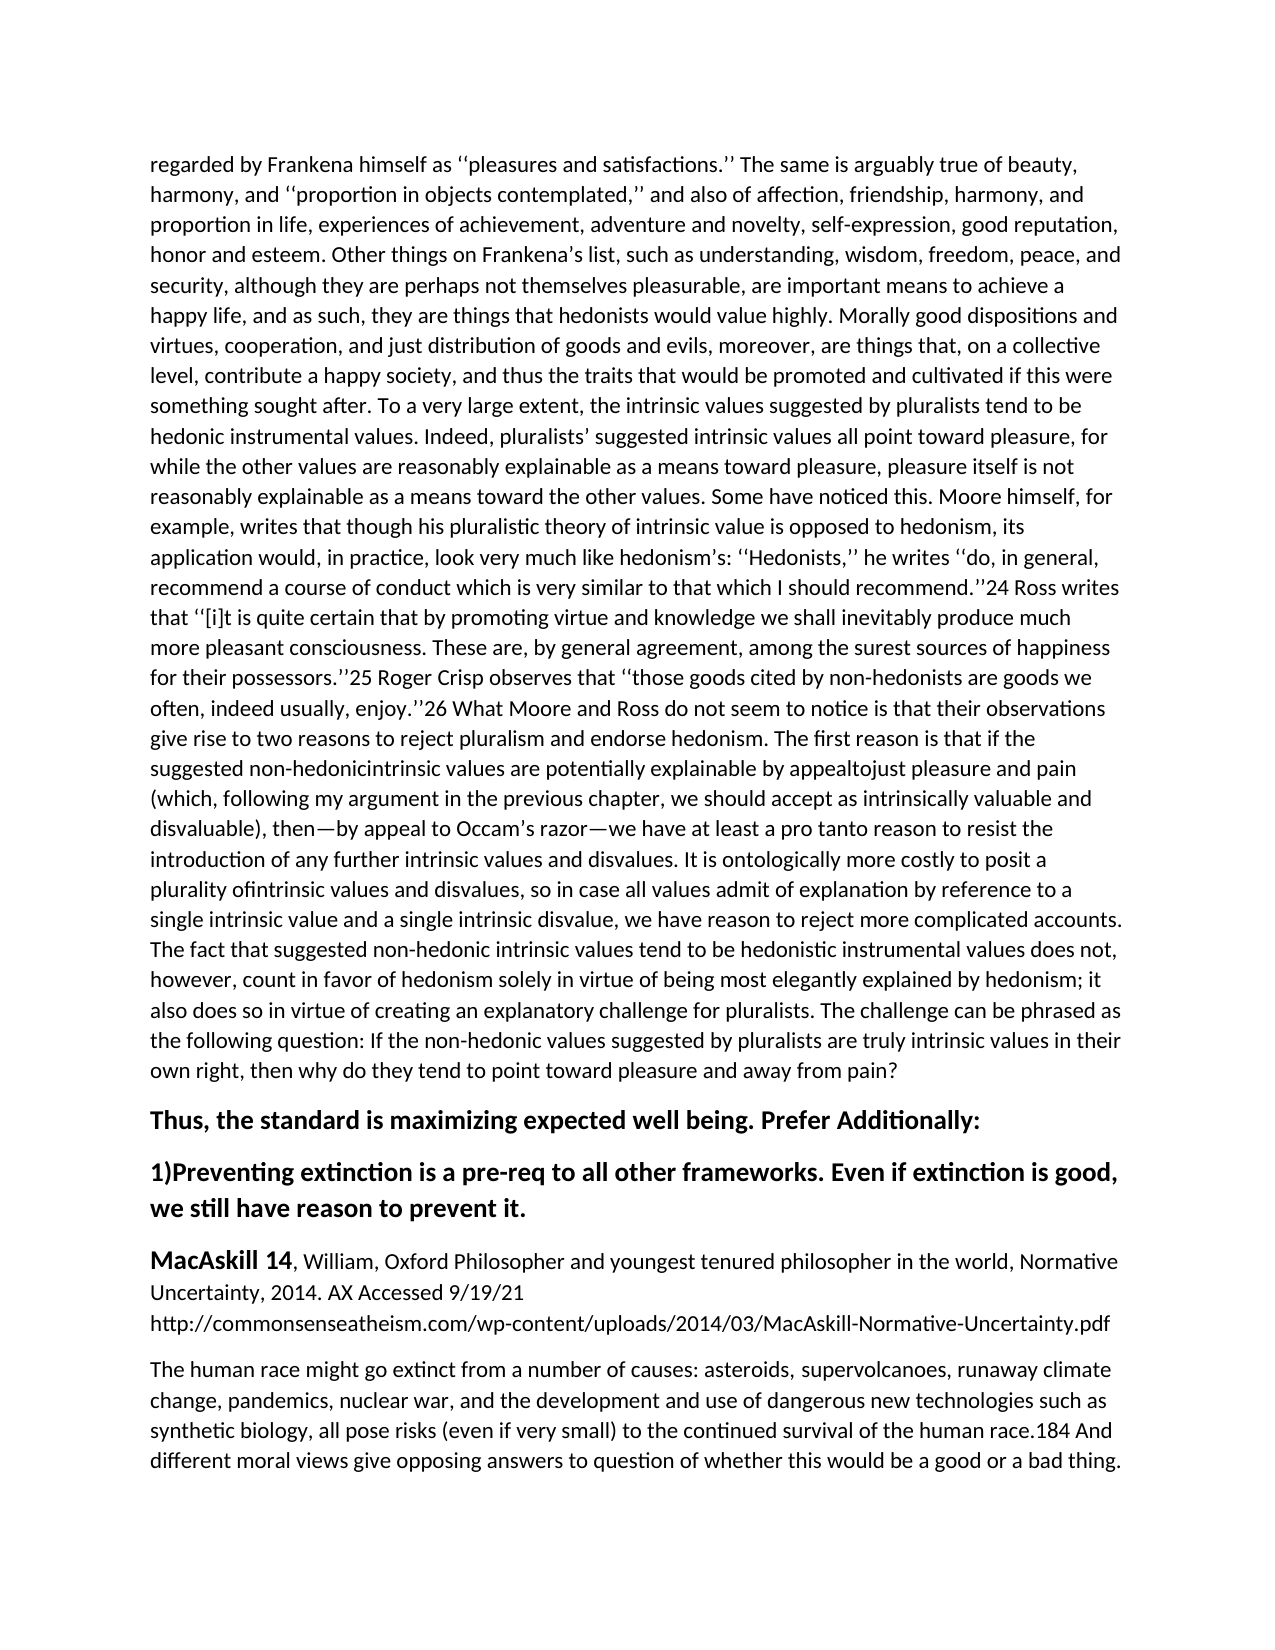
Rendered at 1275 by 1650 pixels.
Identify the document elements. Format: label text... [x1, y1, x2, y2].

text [150, 1356, 1125, 1474]
text MacAskill 14, William, Oxford Philosopher and youngest tenured philosopher in the world, Normative Uncertainty, 2014. AX Accessed 9/19/21 http://commonsenseatheism.com/wp-content/uploads/2014/03/MacAskill-Normative-Uncertainty.pdf [150, 1243, 1125, 1337]
text 1)Preventing extinction is a pre-req to all other frameworks. Even if extinction is good, we still have reason to prevent it. [150, 1155, 1125, 1224]
text Thus, the standard is maximizing expected well being. Prefer Additionally: [150, 1103, 1125, 1136]
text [150, 150, 1125, 1084]
